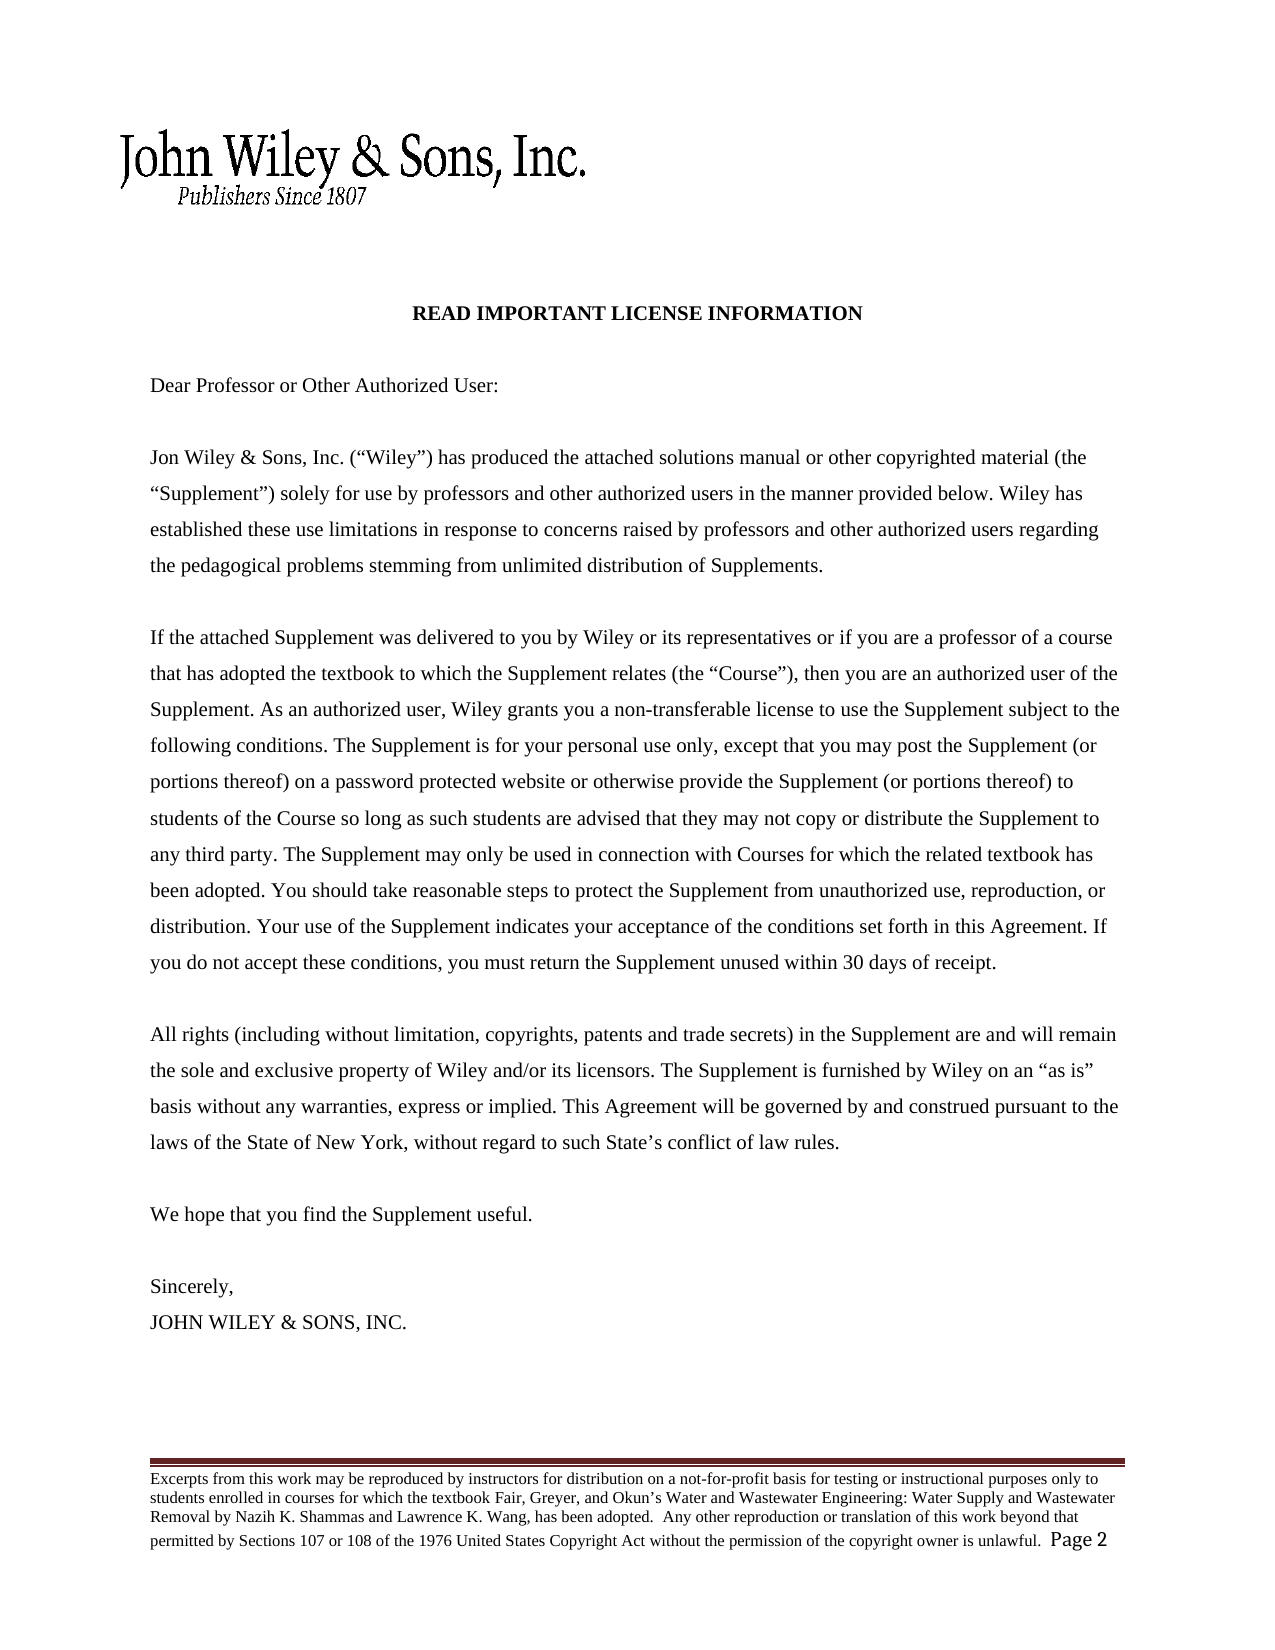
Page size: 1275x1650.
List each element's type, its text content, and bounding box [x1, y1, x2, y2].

text All rights (including without limitation, copyrights, patents and trade secrets) in the Supplement are and will remain the sole and exclusive property of Wiley and/or its licensors. The Supplement is furnished by Wiley on an “as is” basis without any warranties, express or implied. This Agreement will be governed by and construed pursuant to the laws of the State of New York, without regard to such State’s conflict of law rules. [150, 1022, 1125, 1154]
text We hope that you find the Supplement useful. [150, 1202, 1125, 1226]
text Sincerely, [150, 1274, 1125, 1298]
text Jon Wiley & Sons, Inc. (“Wiley”) has produced the attached solutions manual or other copyrighted material (the “Supplement”) solely for use by professors and other authorized users in the manner provided below. Wiley has established these use limitations in response to concerns raised by professors and other authorized users regarding the pedagogical problems stemming from unlimited distribution of Supplements. [150, 445, 1125, 577]
text If the attached Supplement was delivered to you by Wiley or its representatives or if you are a professor of a course that has adopted the textbook to which the Supplement relates (the “Course”), then you are an authorized user of the Supplement. As an authorized user, Wiley grants you a non-transferable license to use the Supplement subject to the following conditions. The Supplement is for your personal use only, except that you may post the Supplement (or portions thereof) on a password protected website or otherwise provide the Supplement (or portions thereof) to students of the Course so long as such students are advised that they may not copy or distribute the Supplement to any third party. The Supplement may only be used in connection with Courses for which the related textbook has been adopted. You should take reasonable steps to protect the Supplement from unauthorized use, reproduction, or distribution. Your use of the Supplement indicates your acceptance of the conditions set forth in this Agreement. If you do not accept these conditions, you must return the Supplement unused within 30 days of receipt. [150, 625, 1125, 974]
text JOHN WILEY & SONS, INC. [150, 1310, 1125, 1334]
text READ IMPORTANT LICENSE INFORMATION [150, 301, 1125, 325]
picture [120, 129, 585, 205]
text Dear Professor or Other Authorized User: [150, 373, 1125, 397]
